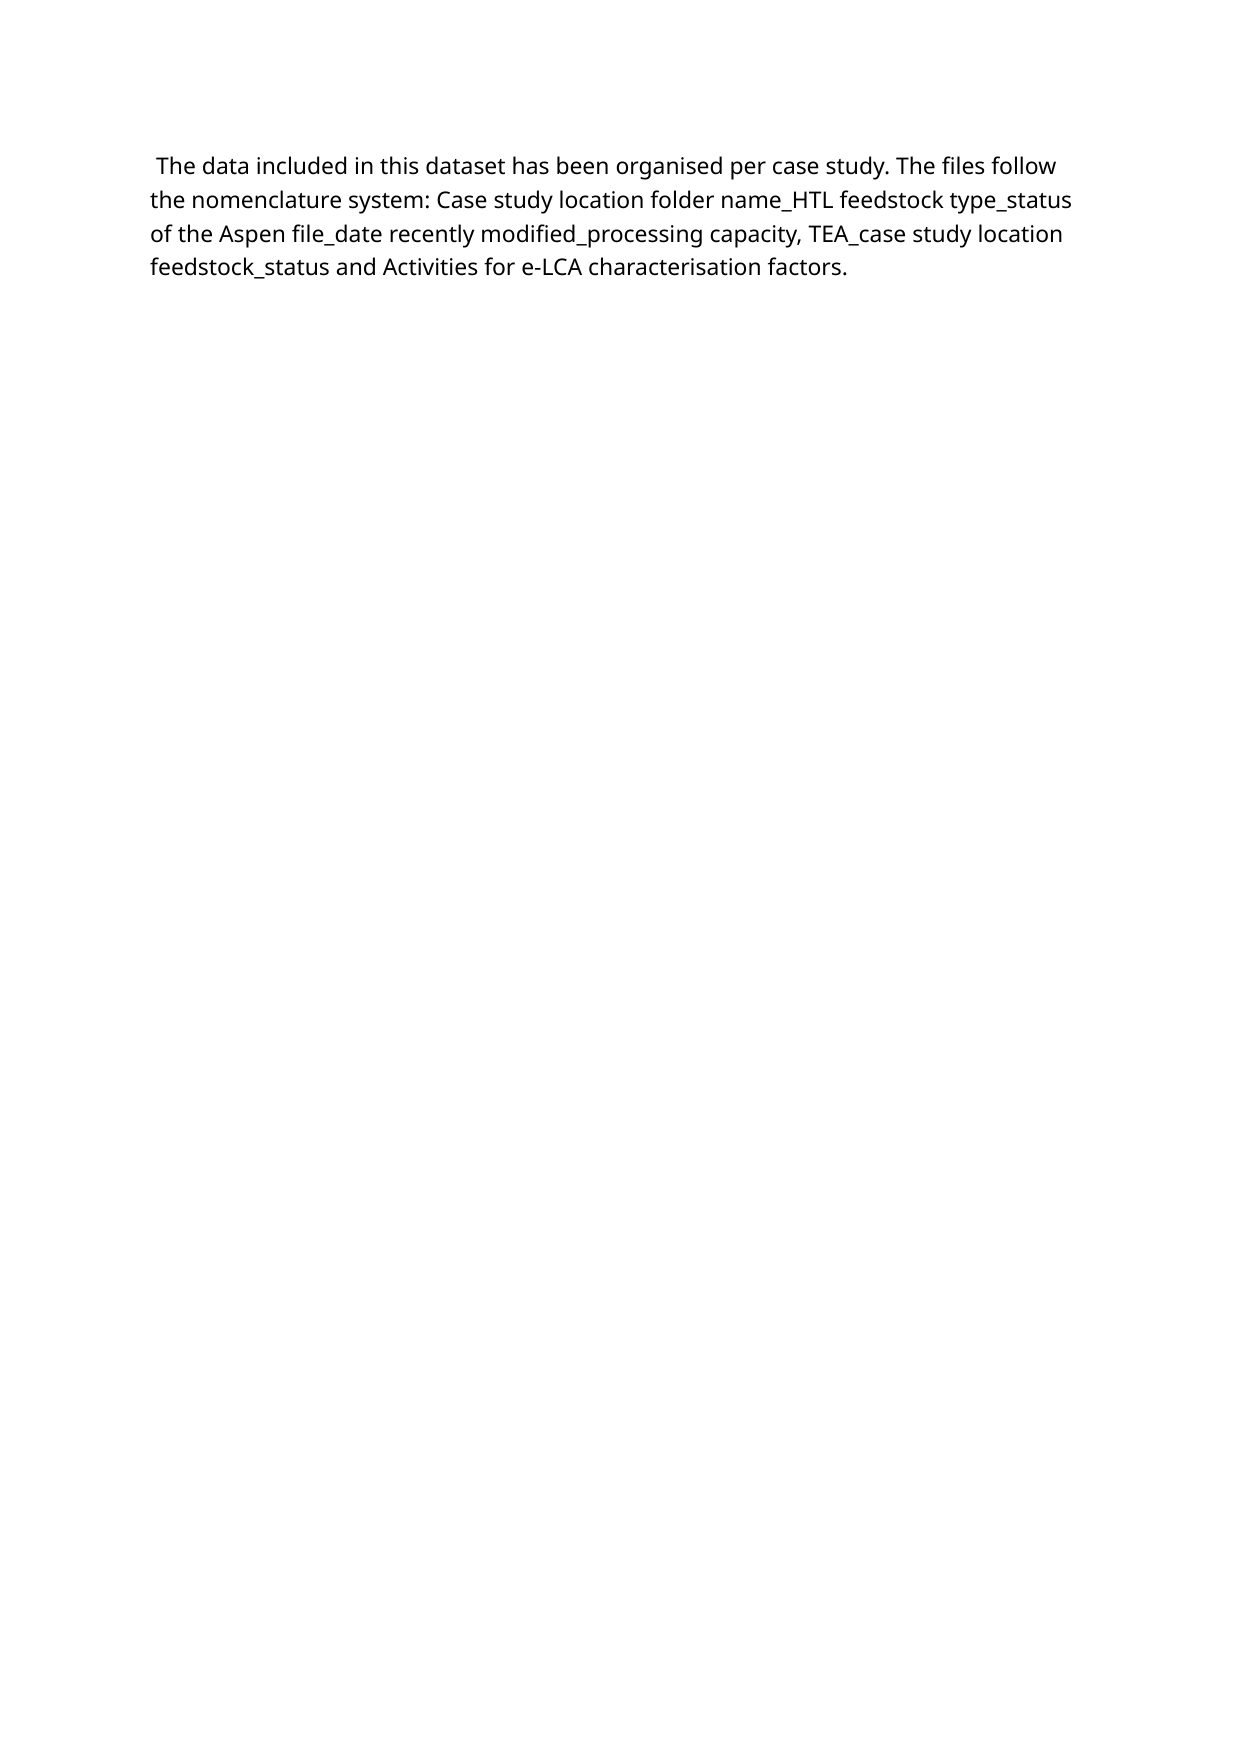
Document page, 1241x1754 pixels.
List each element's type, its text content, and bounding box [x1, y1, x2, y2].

text The data included in this dataset has been organised per case study. The files follow the nomenclature system: Case study location folder name_HTL feedstock type_status of the Aspen file_date recently modified_processing capacity, TEA_case study location feedstock_status and Activities for e-LCA characterisation factors. [150, 150, 1090, 282]
